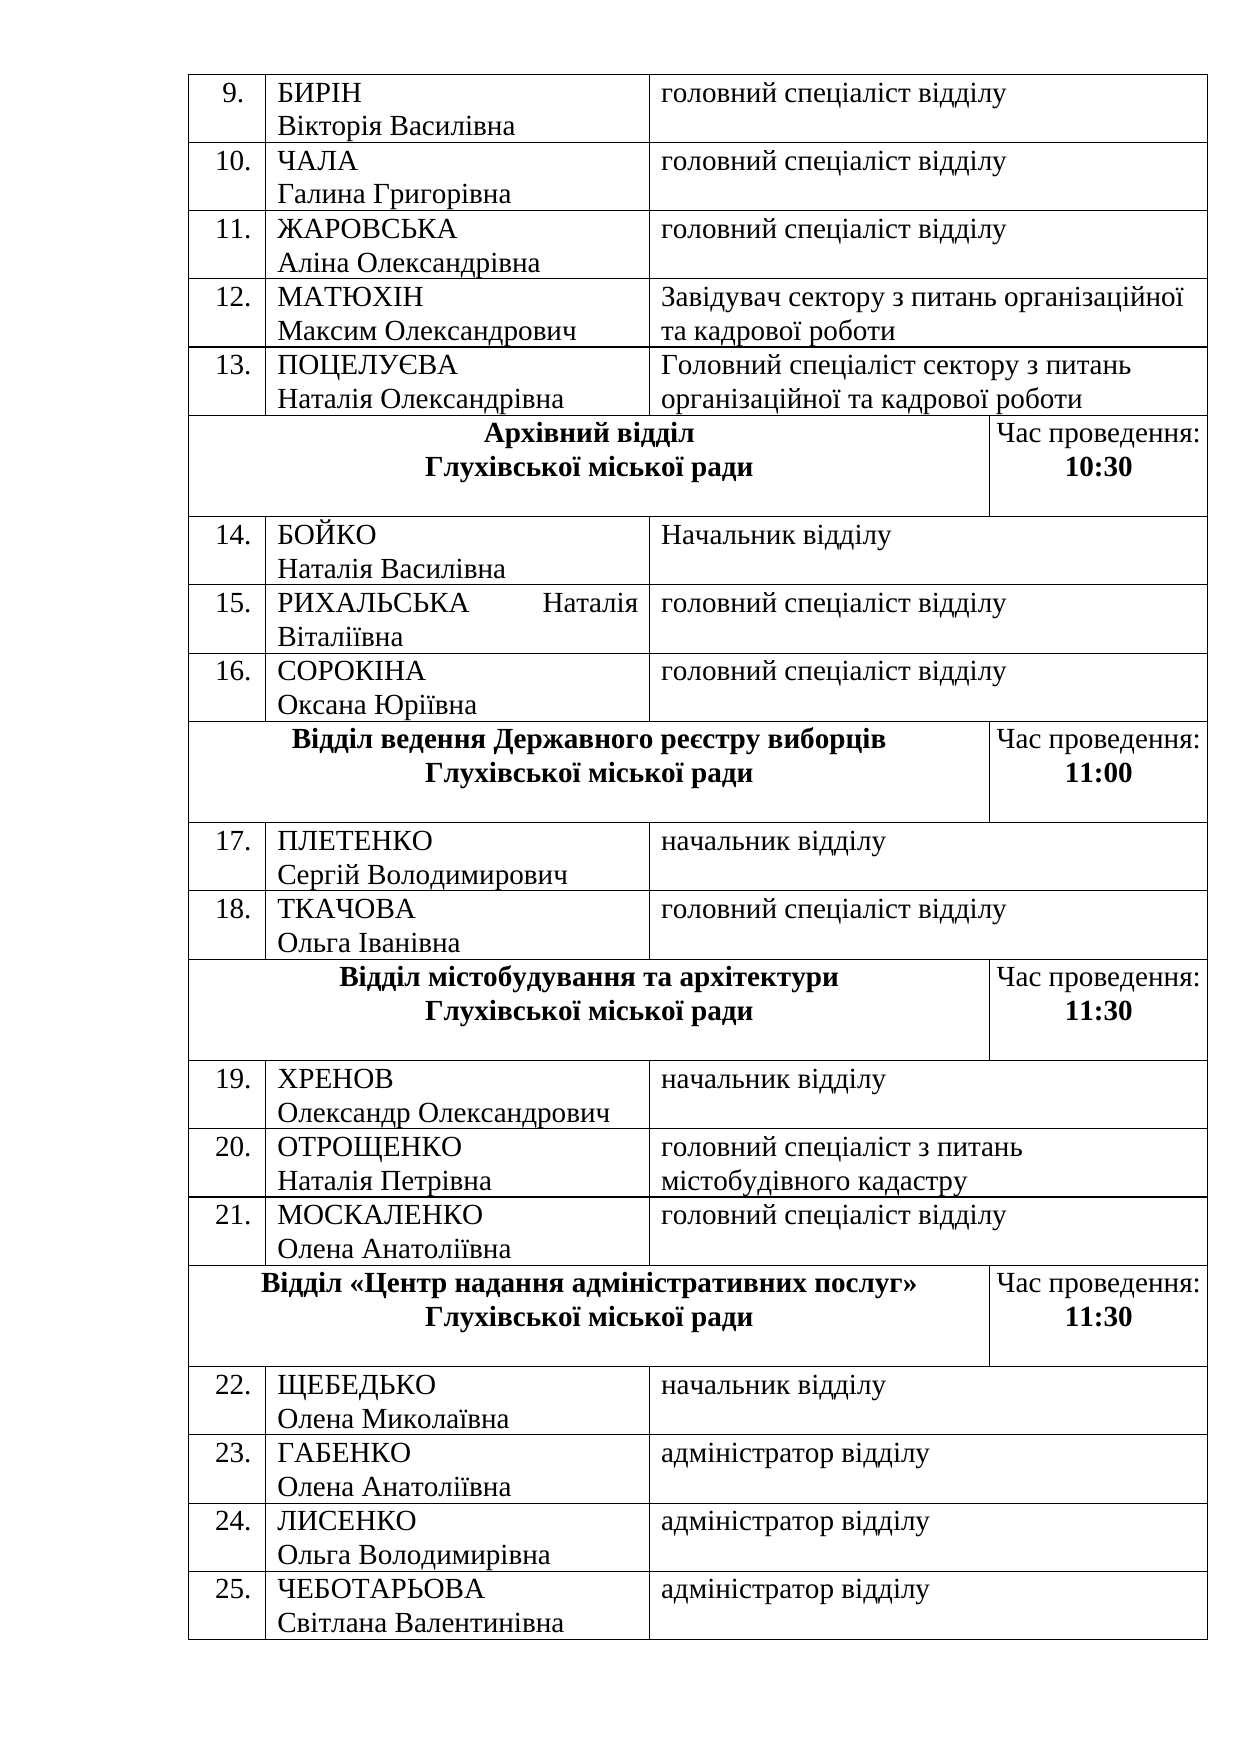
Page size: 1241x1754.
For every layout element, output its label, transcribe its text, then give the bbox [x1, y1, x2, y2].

table_cell адміністратор відділу [650, 1504, 1207, 1571]
table_cell головний спеціаліст відділу [650, 1198, 1207, 1264]
table_cell головний спеціаліст з питань містобудівного кадастру [650, 1129, 1207, 1196]
table_cell ГАБЕНКО Олена Анатоліївна [266, 1435, 649, 1502]
table_cell ОТРОЩЕНКО Наталія Петрівна [266, 1129, 649, 1196]
table_cell ПОЦЕЛУЄВА Наталія Олександрівна [266, 348, 649, 414]
table_cell головний спеціаліст відділу [650, 891, 1207, 958]
table_cell БОЙКО Наталія Василівна [266, 517, 649, 584]
table_cell ЛИСЕНКО Ольга Володимирівна [266, 1504, 649, 1571]
table_cell 16. [189, 654, 265, 721]
table_cell 12. [189, 279, 265, 346]
table_cell начальник відділу [650, 1061, 1207, 1128]
table_cell ЧЕБОТАРЬОВА Світлана Валентинівна [266, 1572, 649, 1639]
table_cell СОРОКІНА Оксана Юріївна [266, 654, 649, 721]
table_cell РИХАЛЬСЬКА Наталія Віталіївна [266, 585, 649, 652]
table_cell ЖАРОВСЬКА Аліна Олександрівна [266, 211, 649, 278]
table_cell начальник відділу [650, 823, 1207, 890]
table_cell головний спеціаліст відділу [650, 143, 1207, 210]
table_cell 13. [189, 348, 265, 414]
table_cell головний спеціаліст відділу [650, 654, 1207, 721]
table_cell ЧАЛА Галина Григорівна [266, 143, 649, 210]
table_cell Відділ ведення Державного реєстру виборців Глухівської міської ради [189, 722, 989, 822]
table_cell 19. [189, 1061, 265, 1128]
table_cell головний спеціаліст відділу [650, 211, 1207, 278]
table_cell 9. [189, 75, 265, 142]
table_cell Час проведення: 11:30 [990, 1266, 1207, 1366]
table_cell МАТЮХІН Максим Олександрович [266, 279, 649, 346]
table_cell 10. [189, 143, 265, 210]
table_cell ХРЕНОВ Олександр Олександрович [266, 1061, 649, 1128]
table_cell 25. [189, 1572, 265, 1639]
table_cell ПЛЕТЕНКО Сергій Володимирович [266, 823, 649, 890]
table_cell Відділ містобудування та архітектури Глухівської міської ради [189, 960, 989, 1060]
table_cell 20. [189, 1129, 265, 1196]
table_cell Відділ «Центр надання адміністративних послуг» Глухівської міської ради [189, 1266, 989, 1366]
table_cell 22. [189, 1367, 265, 1434]
table_cell ТКАЧОВА Ольга Іванівна [266, 891, 649, 958]
table_cell 14. [189, 517, 265, 584]
table_cell адміністратор відділу [650, 1572, 1207, 1639]
table_cell Час проведення: 10:30 [990, 416, 1207, 516]
table_cell Час проведення: 11:00 [990, 722, 1207, 822]
table_cell Начальник відділу [650, 517, 1207, 584]
table_cell 11. [189, 211, 265, 278]
table_cell 17. [189, 823, 265, 890]
table_cell головний спеціаліст відділу [650, 585, 1207, 652]
table_cell 15. [189, 585, 265, 652]
table_cell адміністратор відділу [650, 1435, 1207, 1502]
table_cell ЩЕБЕДЬКО Олена Миколаївна [266, 1367, 649, 1434]
table_cell 24. [189, 1504, 265, 1571]
table_cell Час проведення: 11:30 [990, 960, 1207, 1060]
table_cell начальник відділу [650, 1367, 1207, 1434]
table_cell 18. [189, 891, 265, 958]
table_cell Головний спеціаліст сектору з питань організаційної та кадрової роботи [650, 348, 1207, 414]
table_cell МОСКАЛЕНКО Олена Анатоліївна [266, 1198, 649, 1264]
table_cell 21. [189, 1198, 265, 1264]
table_cell Архівний відділ Глухівської міської ради [189, 416, 989, 516]
table_cell 23. [189, 1435, 265, 1502]
table_cell БИРІН Вікторія Василівна [266, 75, 649, 142]
table_cell головний спеціаліст відділу [650, 75, 1207, 142]
table_cell Завідувач сектору з питань організаційної та кадрової роботи [650, 279, 1207, 346]
